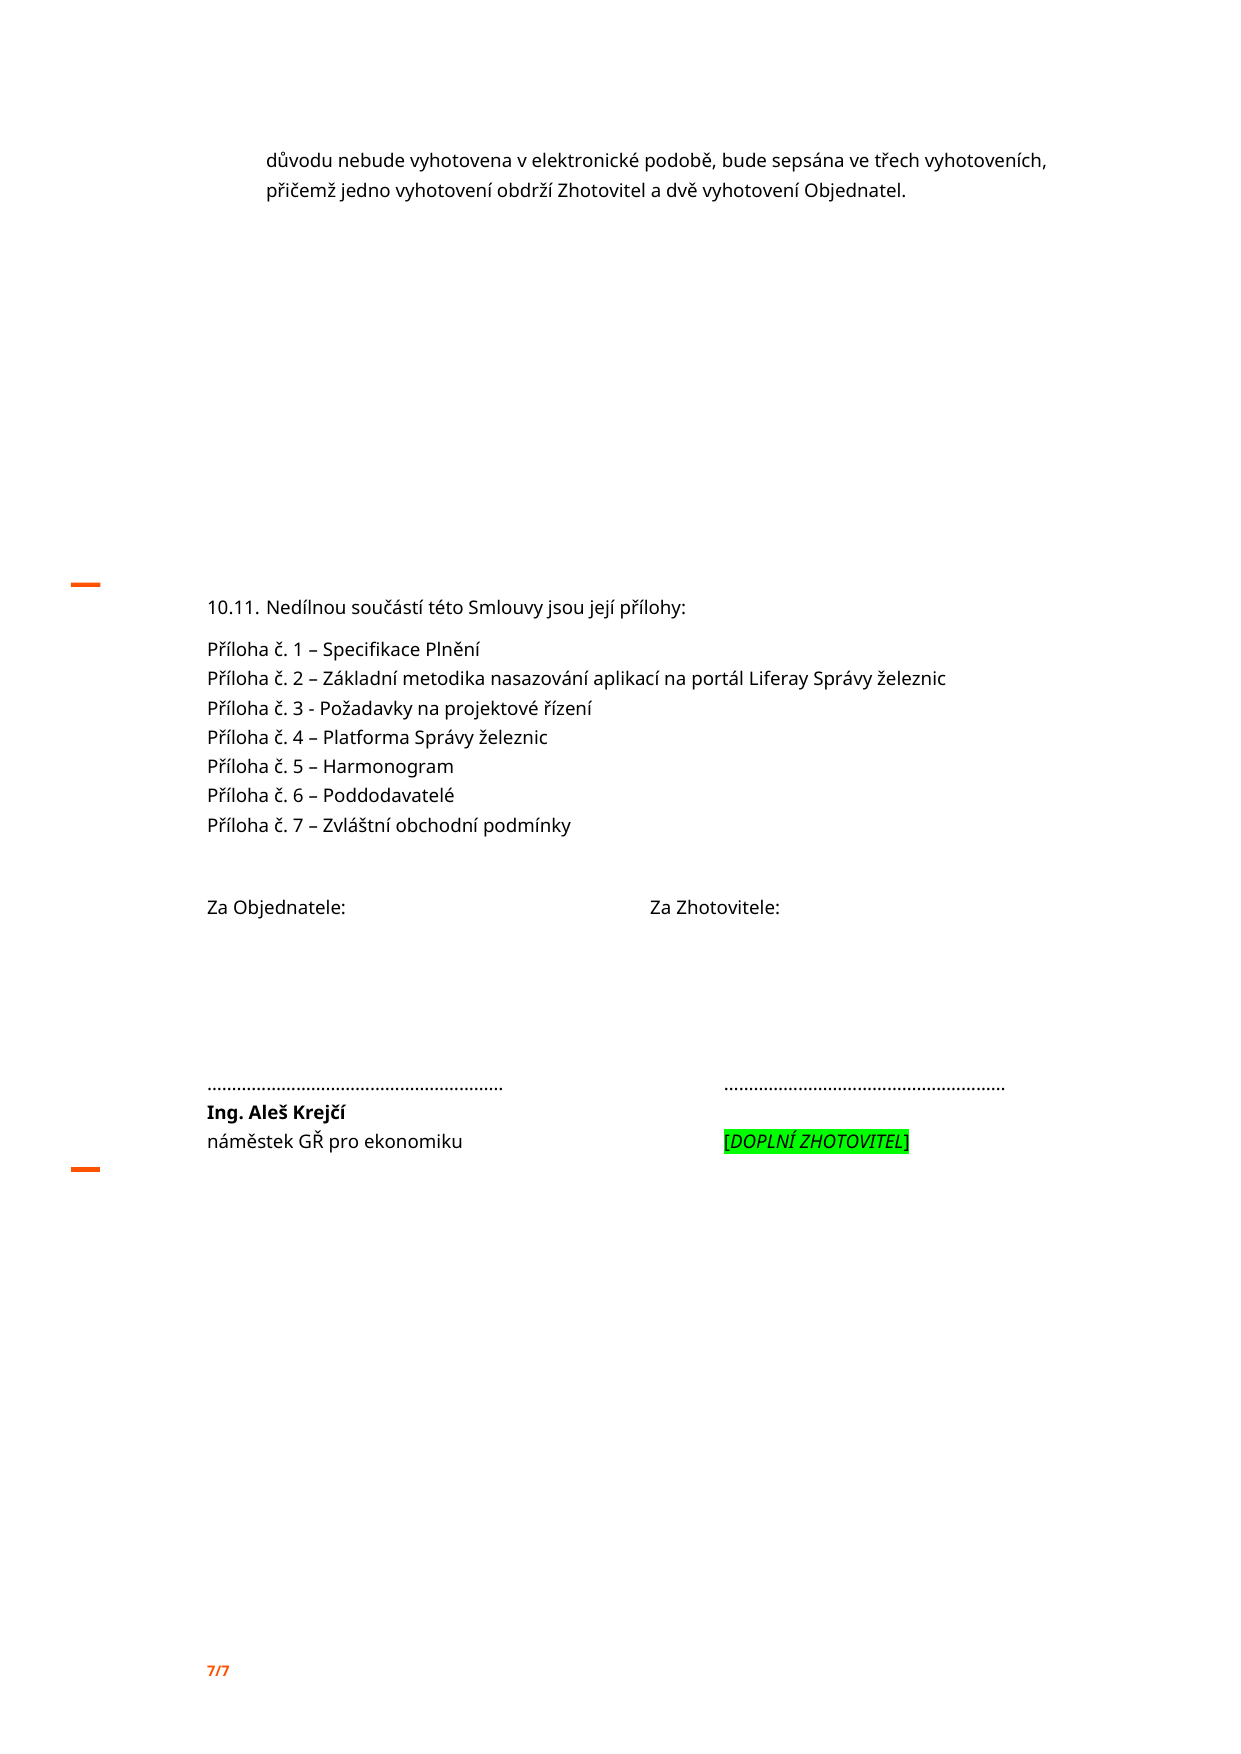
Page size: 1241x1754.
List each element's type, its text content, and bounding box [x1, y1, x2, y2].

text Příloha č. 7 – Zvláštní obchodní podmínky [207, 812, 1093, 837]
text Příloha č. 4 – Platforma Správy železnic [207, 724, 1093, 750]
text Za Objednatele: Za Zhotovitele: [207, 894, 1093, 920]
text Příloha č. 3 - Požadavky na projektové řízení [207, 695, 1093, 720]
text Ing. Aleš Krejčí [207, 1099, 1093, 1125]
text Příloha č. 6 – Poddodavatelé [207, 783, 1093, 808]
text Příloha č. 1 – Specifikace Plnění [207, 636, 1093, 662]
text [207, 148, 1093, 202]
text …………………………………………………… ………………………………………………… [207, 1070, 1093, 1095]
text Příloha č. 2 – Základní metodika nasazování aplikací na portál Liferay Správy železnic [207, 666, 1093, 691]
text Příloha č. 5 – Harmonogram [207, 753, 1093, 779]
text Nedílnou součástí této Smlouvy jsou její přílohy: [207, 594, 1093, 620]
text náměstek GŘ pro ekonomiku [DOPLNÍ ZHOTOVITEL] [207, 1128, 1093, 1154]
